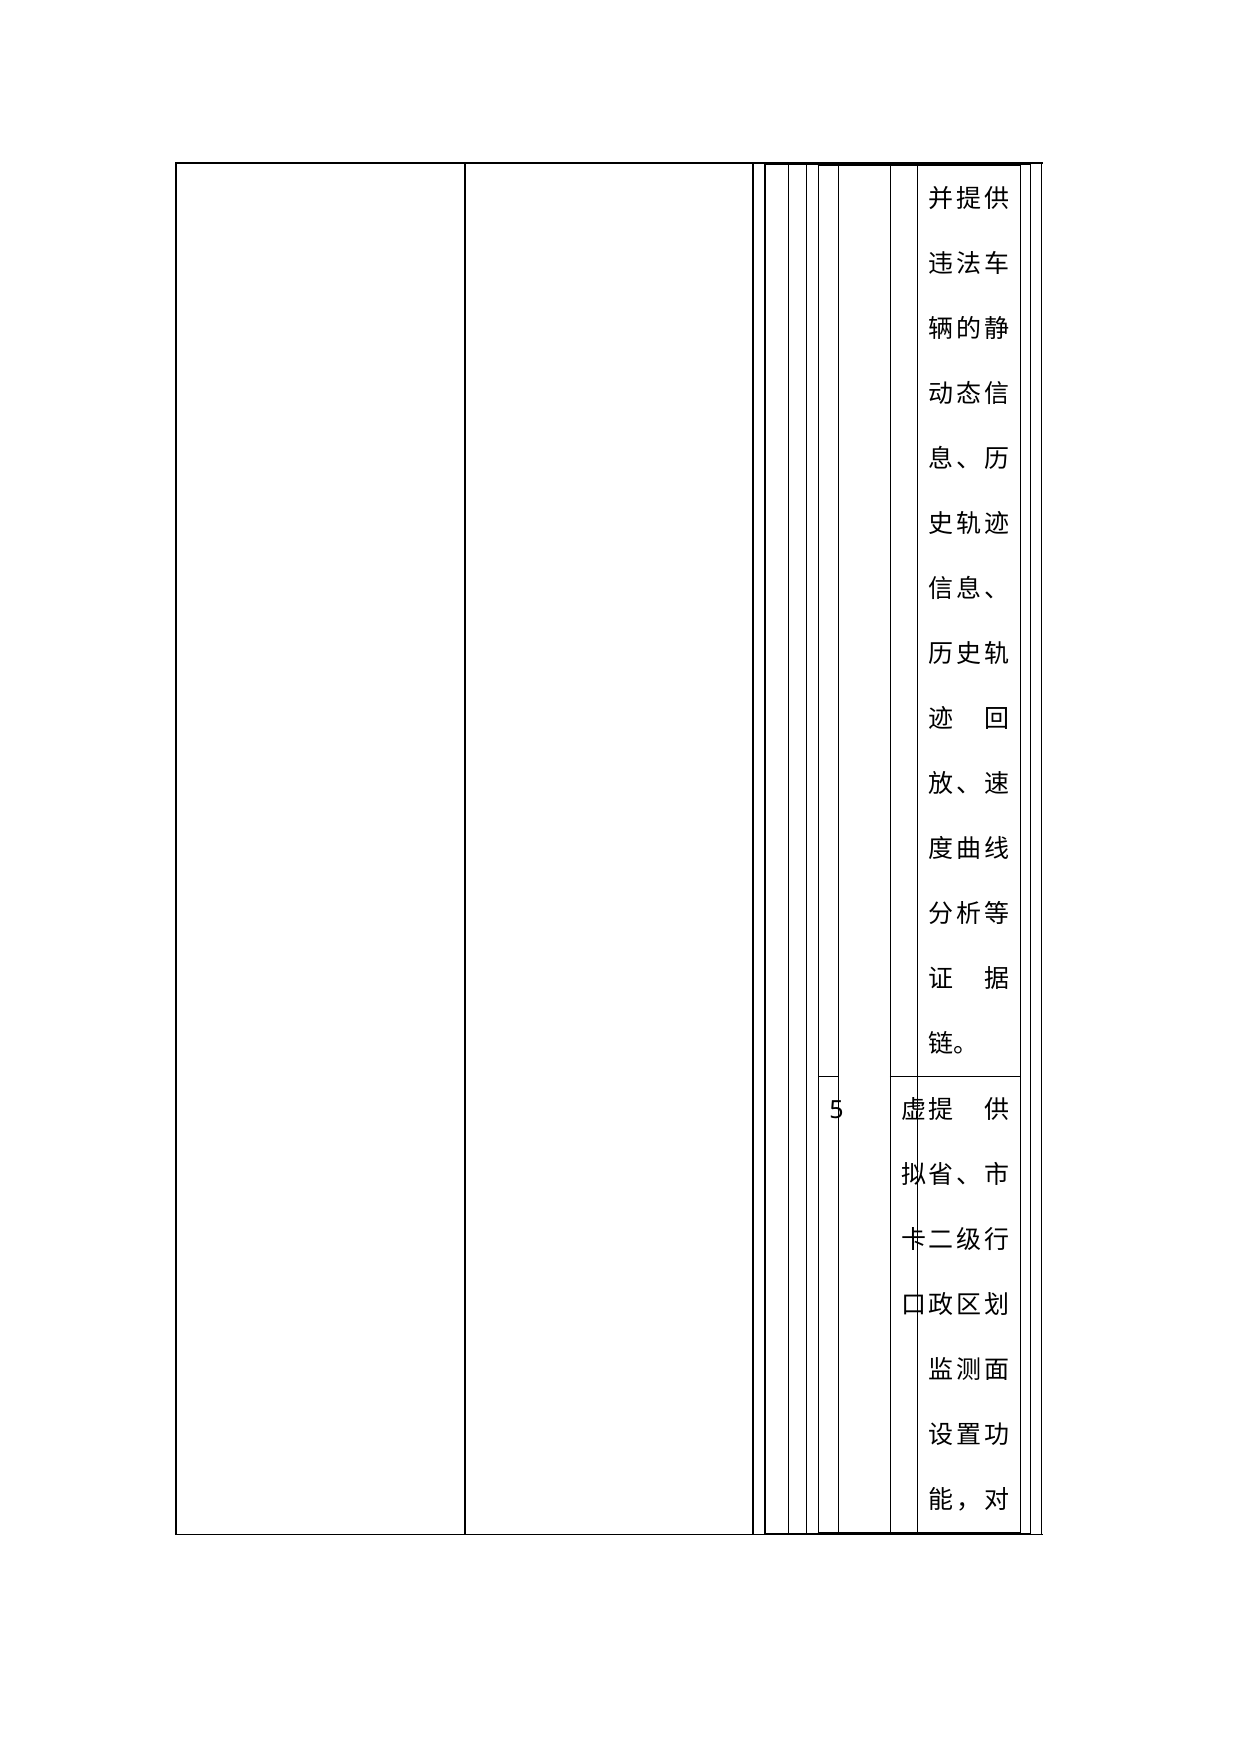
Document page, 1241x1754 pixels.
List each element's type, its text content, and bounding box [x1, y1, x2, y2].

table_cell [766, 165, 788, 1533]
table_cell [918, 1077, 1020, 1532]
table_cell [789, 165, 806, 1533]
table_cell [1031, 164, 1041, 1534]
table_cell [754, 164, 764, 1534]
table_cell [839, 166, 890, 1532]
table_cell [918, 166, 1020, 1076]
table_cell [807, 165, 818, 1533]
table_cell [1021, 165, 1030, 1533]
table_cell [819, 1077, 838, 1532]
table_cell [177, 164, 464, 1534]
table_cell 1 [466, 164, 752, 1534]
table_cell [819, 166, 838, 1076]
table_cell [891, 166, 917, 1076]
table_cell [891, 1077, 917, 1532]
